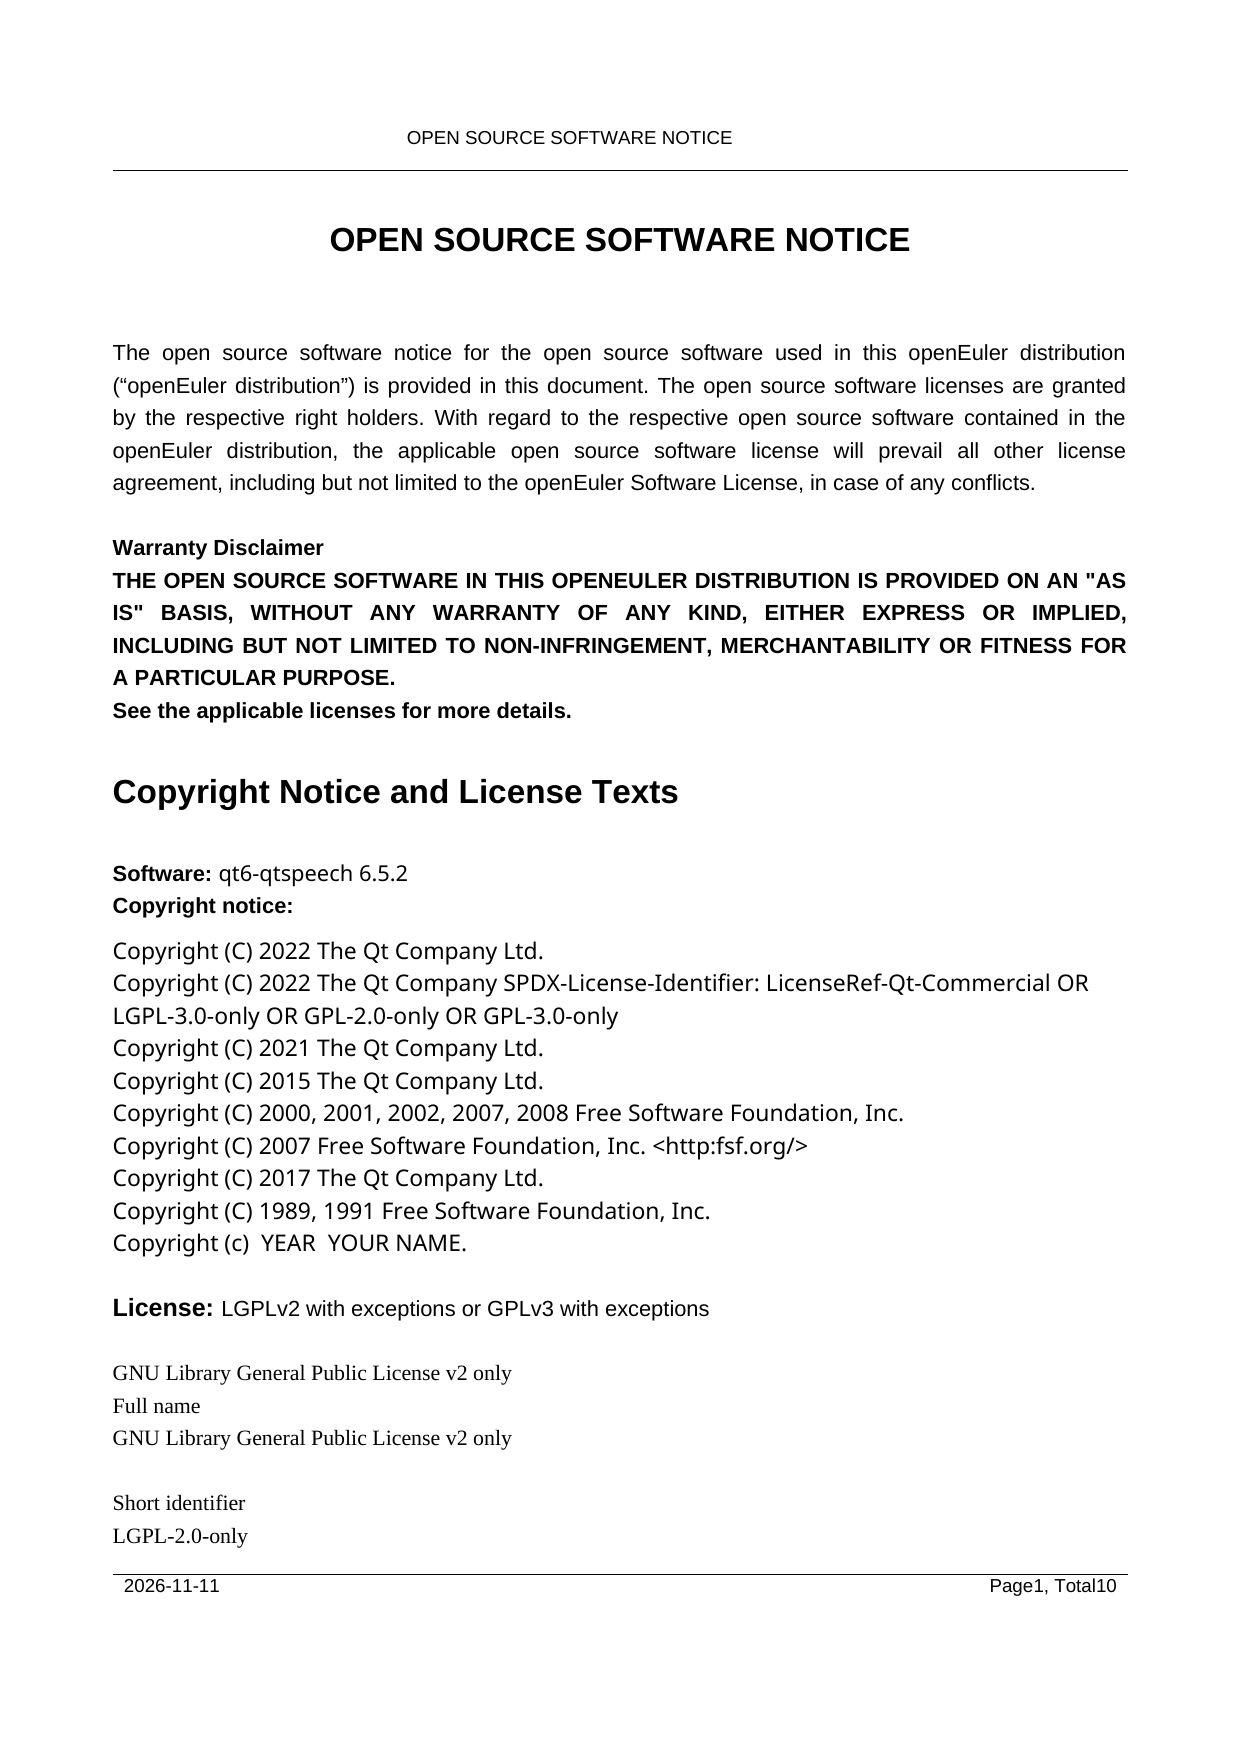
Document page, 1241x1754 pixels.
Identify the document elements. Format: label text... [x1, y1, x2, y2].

text Copyright Notice and License Texts [112, 759, 1128, 824]
text Warranty Disclaimer [112, 531, 1128, 564]
text OPEN SOURCE SOFTWARE NOTICE [112, 206, 1128, 271]
title Software: qt6-qtspeech 6.5.2 [112, 856, 1128, 889]
text The open source software notice for the open source software used in this openEuler distribution (“openEuler distribution”) is provided in this document. The open source software licenses are granted by the respective right holders. With regard to the respective open source software contained in the openEuler distribution, the applicable open source software license will prevail all other license agreement, including but not limited to the openEuler Software License, in case of any conflicts. [112, 336, 1128, 499]
text GNU Library General Public License v2 only [112, 1324, 1128, 1389]
text Short identifier [112, 1486, 1128, 1519]
text THE OPEN SOURCE SOFTWARE IN THIS OPENEULER DISTRIBUTION IS PROVIDED ON AN "AS IS" BASIS, WITHOUT ANY WARRANTY OF ANY KIND, EITHER EXPRESS OR IMPLIED, INCLUDING BUT NOT LIMITED TO NON-INFRINGEMENT, MERCHANTABILITY OR FITNESS FOR A PARTICULAR PURPOSE. See the applicable licenses for more details. [112, 564, 1128, 726]
text GNU Library General Public License v2 only [112, 1421, 1128, 1454]
text Copyright notice: [112, 889, 1128, 921]
text LGPL-2.0-only [112, 1519, 1128, 1551]
text License: LGPLv2 with exceptions or GPLv3 with exceptions [112, 1291, 1128, 1324]
text Copyright (C) 2022 The Qt Company Ltd. Copyright (C) 2022 The Qt Company SPDX-License-Identifier: LicenseRef-Qt-Commercial OR LGPL-3.0-only OR GPL-2.0-only OR GPL-3.0-only Copyright (C) 2021 The Qt Company Ltd. Copyright (C) 2015 The Qt Company Ltd. Copyright (C) 2000, 2001, 2002, 2007, 2008 Free Software Foundation, Inc. Copyright (C) 2007 Free Software Foundation, Inc. <http:fsf.org/> Copyright (C) 2017 The Qt Company Ltd. Copyright (C) 1989, 1991 Free Software Foundation, Inc. Copyright (c) YEAR YOUR NAME. [112, 934, 1128, 1291]
text Full name [112, 1389, 1128, 1421]
